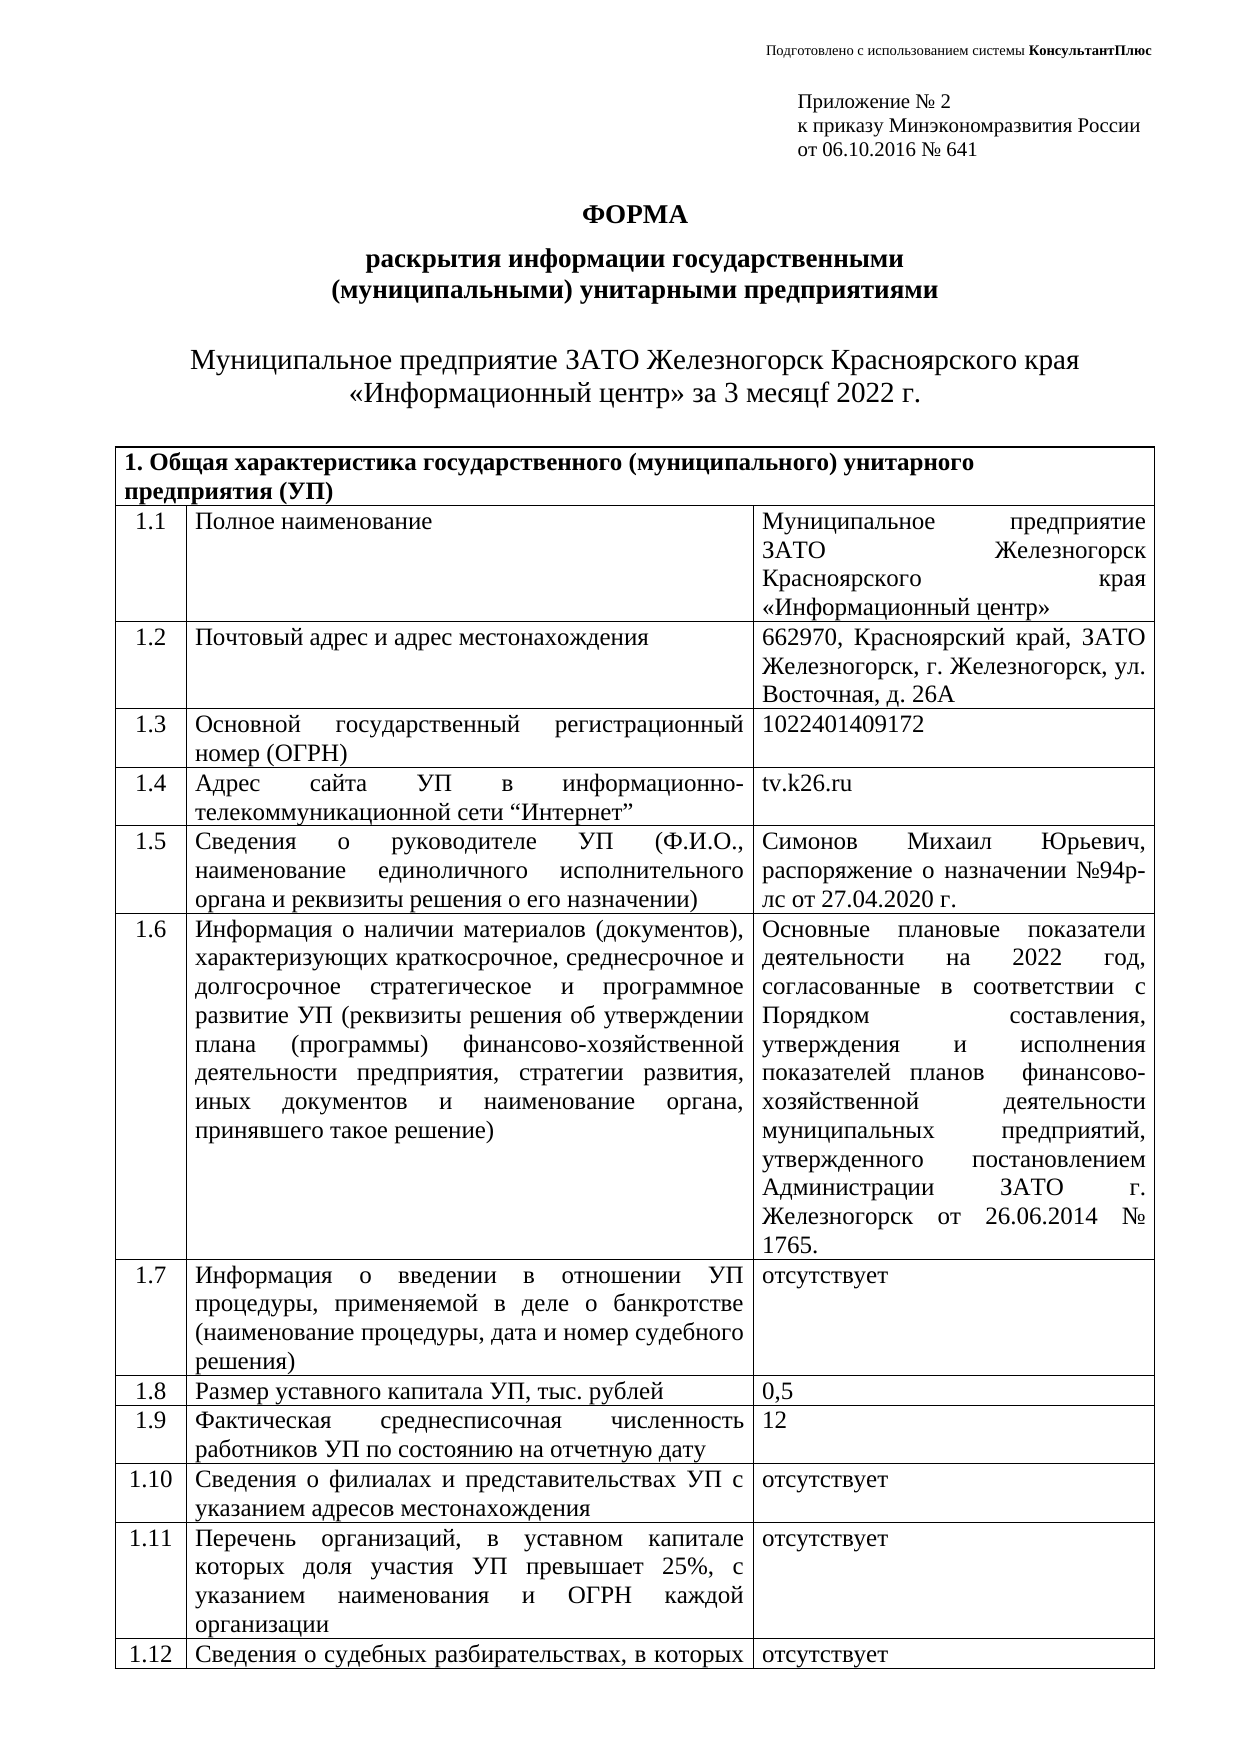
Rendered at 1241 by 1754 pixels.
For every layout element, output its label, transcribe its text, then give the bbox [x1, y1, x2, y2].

table_cell Сведения о филиалах и представительствах УП с указанием адресов местонахождения [187, 1464, 753, 1522]
table_cell 1.11 [116, 1523, 186, 1638]
text Муниципальное предприятие ЗАТО Железногорск Красноярского края «Информационный центр» за 3 месяцf 2022 г. [118, 342, 1152, 409]
table_cell 1022401409172 [754, 709, 1154, 767]
table_cell отсутствует [754, 1464, 1154, 1522]
text раскрытия информации государственными (муниципальными) унитарными предприятиями [118, 242, 1152, 304]
table_cell отсутствует [754, 1639, 1154, 1667]
table_cell 1.5 [116, 826, 186, 913]
table_cell 1.8 [116, 1376, 186, 1404]
table_cell 1.4 [116, 768, 186, 825]
table_cell Симонов Михаил Юрьевич, распоряжение о назначении №94р-лс от 27.04.2020 г. [754, 826, 1154, 913]
table_cell Сведения о руководителе УП (Ф.И.О., наименование единоличного исполнительного органа и реквизиты решения о его назначении) [187, 826, 753, 913]
table_cell 662970, Красноярский край, ЗАТО Железногорск, г. Железногорск, ул. Восточная, д. 26А [754, 622, 1154, 708]
table_cell Полное наименование [187, 506, 753, 621]
table_cell Основной государственный регистрационный номер (ОГРН) [187, 709, 753, 767]
table_header 1. Общая характеристика государственного (муниципального) унитарного предприятия (УП) [116, 448, 1154, 505]
table_cell Информация о введении в отношении УП процедуры, применяемой в деле о банкротстве (наименование процедуры, дата и номер судебного решения) [187, 1260, 753, 1375]
table_cell отсутствует [754, 1260, 1154, 1375]
table_cell 1.1 [116, 506, 186, 621]
text ФОРМА [118, 198, 1152, 229]
table_cell Перечень организаций, в уставном капитале которых доля участия УП превышает 25%, с указанием наименования и ОГРН каждой организации [187, 1523, 753, 1638]
table_cell отсутствует [754, 1523, 1154, 1638]
table_cell 1.3 [116, 709, 186, 767]
table_cell 1.7 [116, 1260, 186, 1375]
table_cell Основные плановые показатели деятельности на 2022 год, согласованные в соответствии с Порядком составления, утверждения и исполнения показателей планов финансово-хозяйственной деятельности муниципальных предприятий, утвержденного постановлением Администрации ЗАТО г. Железногорск от 26.06.2014 № 1765. [754, 914, 1154, 1259]
table_cell 1.9 [116, 1406, 186, 1463]
table_cell Муниципальное предприятие ЗАТО Железногорск Красноярского края «Информационный центр» [754, 506, 1154, 621]
table_cell 1.2 [116, 622, 186, 708]
table_cell 12 [754, 1406, 1154, 1463]
table_cell 1.12 [116, 1639, 186, 1667]
table_cell Информация о наличии материалов (документов), характеризующих краткосрочное, среднесрочное и долгосрочное стратегическое и программное развитие УП (реквизиты решения об утверждении плана (программы) финансово-хозяйственной деятельности предприятия, стратегии развития, иных документов и наименование органа, принявшего такое решение) [187, 914, 753, 1259]
table_cell tv.k26.ru [754, 768, 1154, 825]
table_cell Фактическая среднесписочная численность работников УП по состоянию на отчетную дату [187, 1406, 753, 1463]
table_cell Почтовый адрес и адрес местонахождения [187, 622, 753, 708]
table_cell 1.10 [116, 1464, 186, 1522]
table_cell 0,5 [754, 1376, 1154, 1404]
table_cell 1.6 [116, 914, 186, 1259]
text Приложение № 2 к приказу Минэкономразвития России от 06.10.2016 № 641 [797, 89, 1152, 161]
table_cell Размер уставного капитала УП, тыс. рублей [187, 1376, 753, 1404]
table_cell Адрес сайта УП в информационно-телекоммуникационной сети “Интернет” [187, 768, 753, 825]
